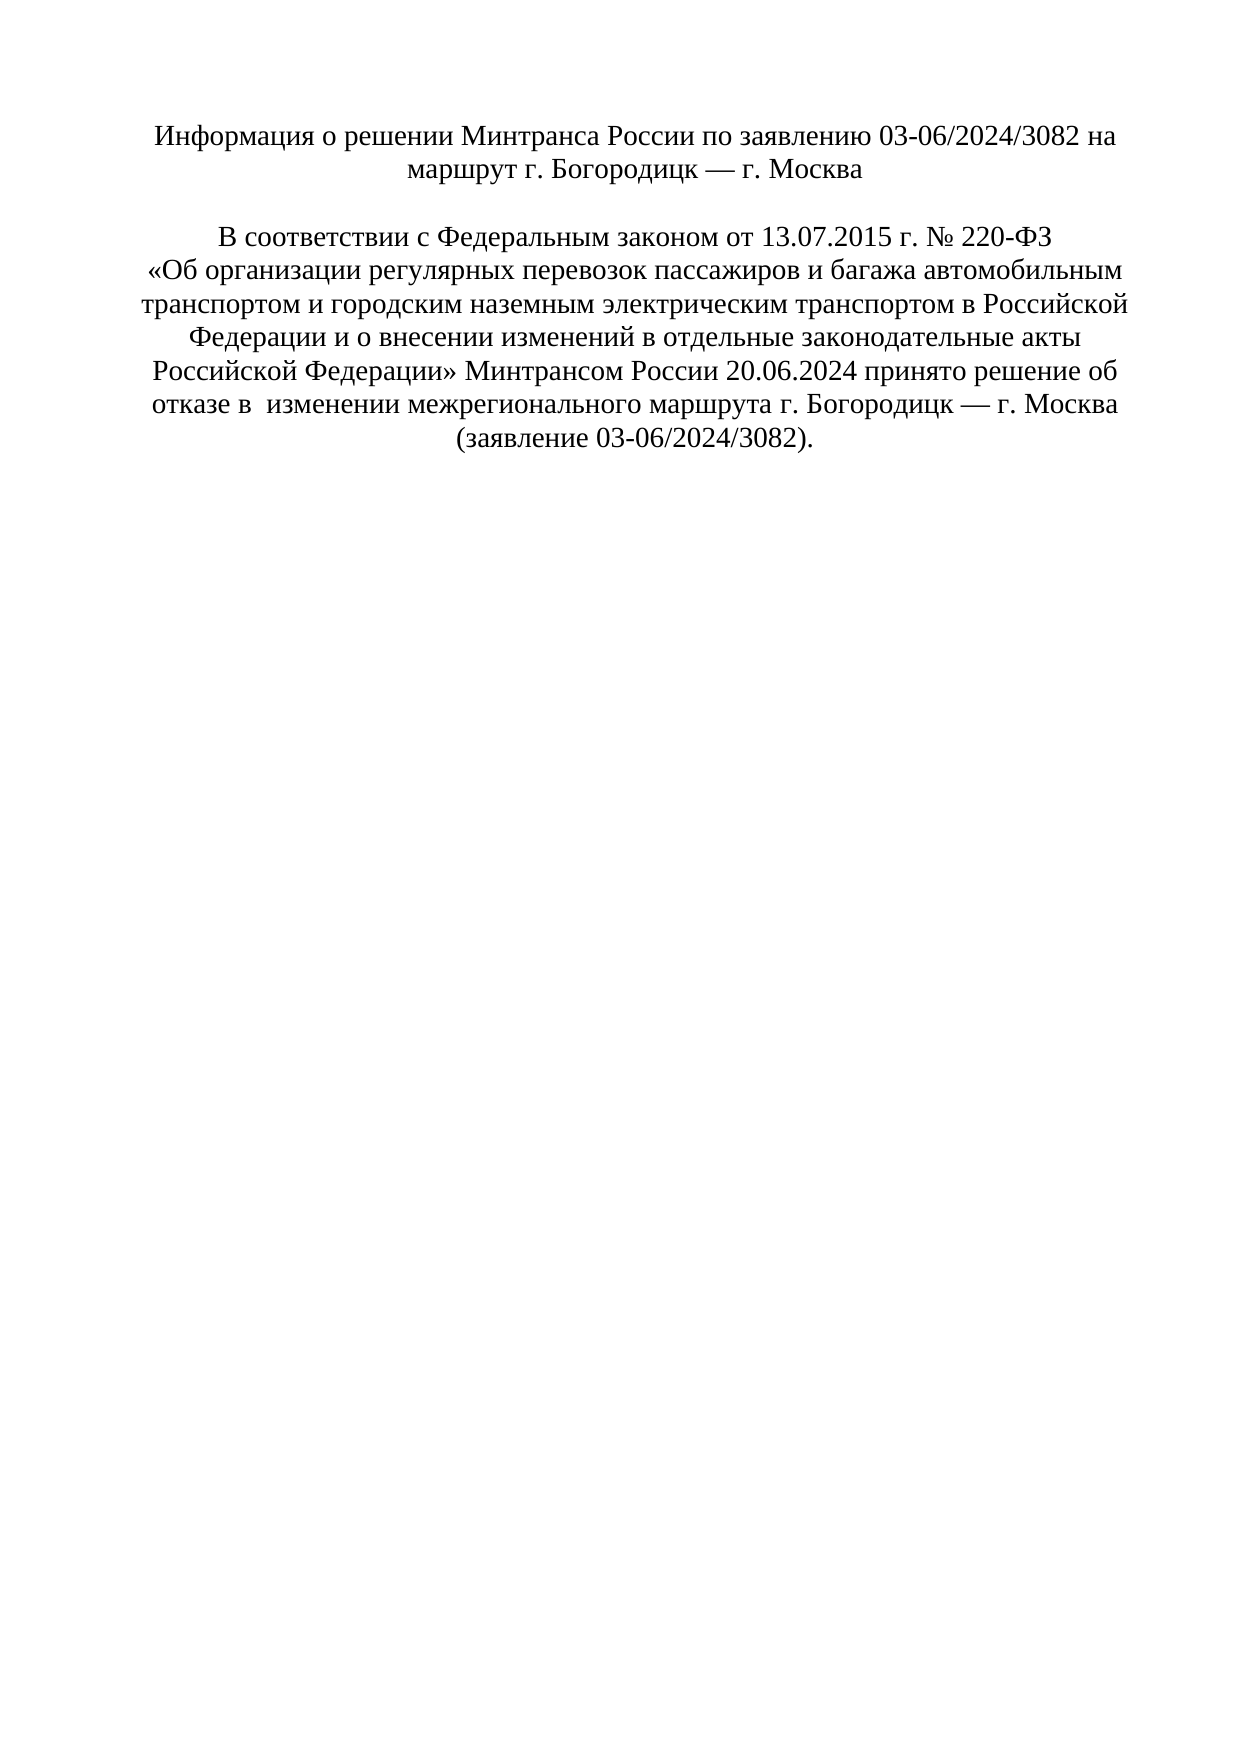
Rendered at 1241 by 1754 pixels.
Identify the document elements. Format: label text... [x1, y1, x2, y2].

text В соответствии с Федеральным законом от 13.07.2015 г. № 220-ФЗ «Об организации регулярных перевозок пассажиров и багажа автомобильным транспортом и городским наземным электрическим транспортом в Российской Федерации и о внесении изменений в отдельные законодательные акты Российской Федерации» Минтрансом России 20.06.2024 принято решение об отказе в изменении межрегионального маршрута г. Богородицк — г. Москва (заявление 03-06/2024/3082). [118, 219, 1152, 453]
text Информация о решении Минтранса России по заявлению 03-06/2024/3082 на маршрут г. Богородицк — г. Москва [118, 118, 1152, 185]
